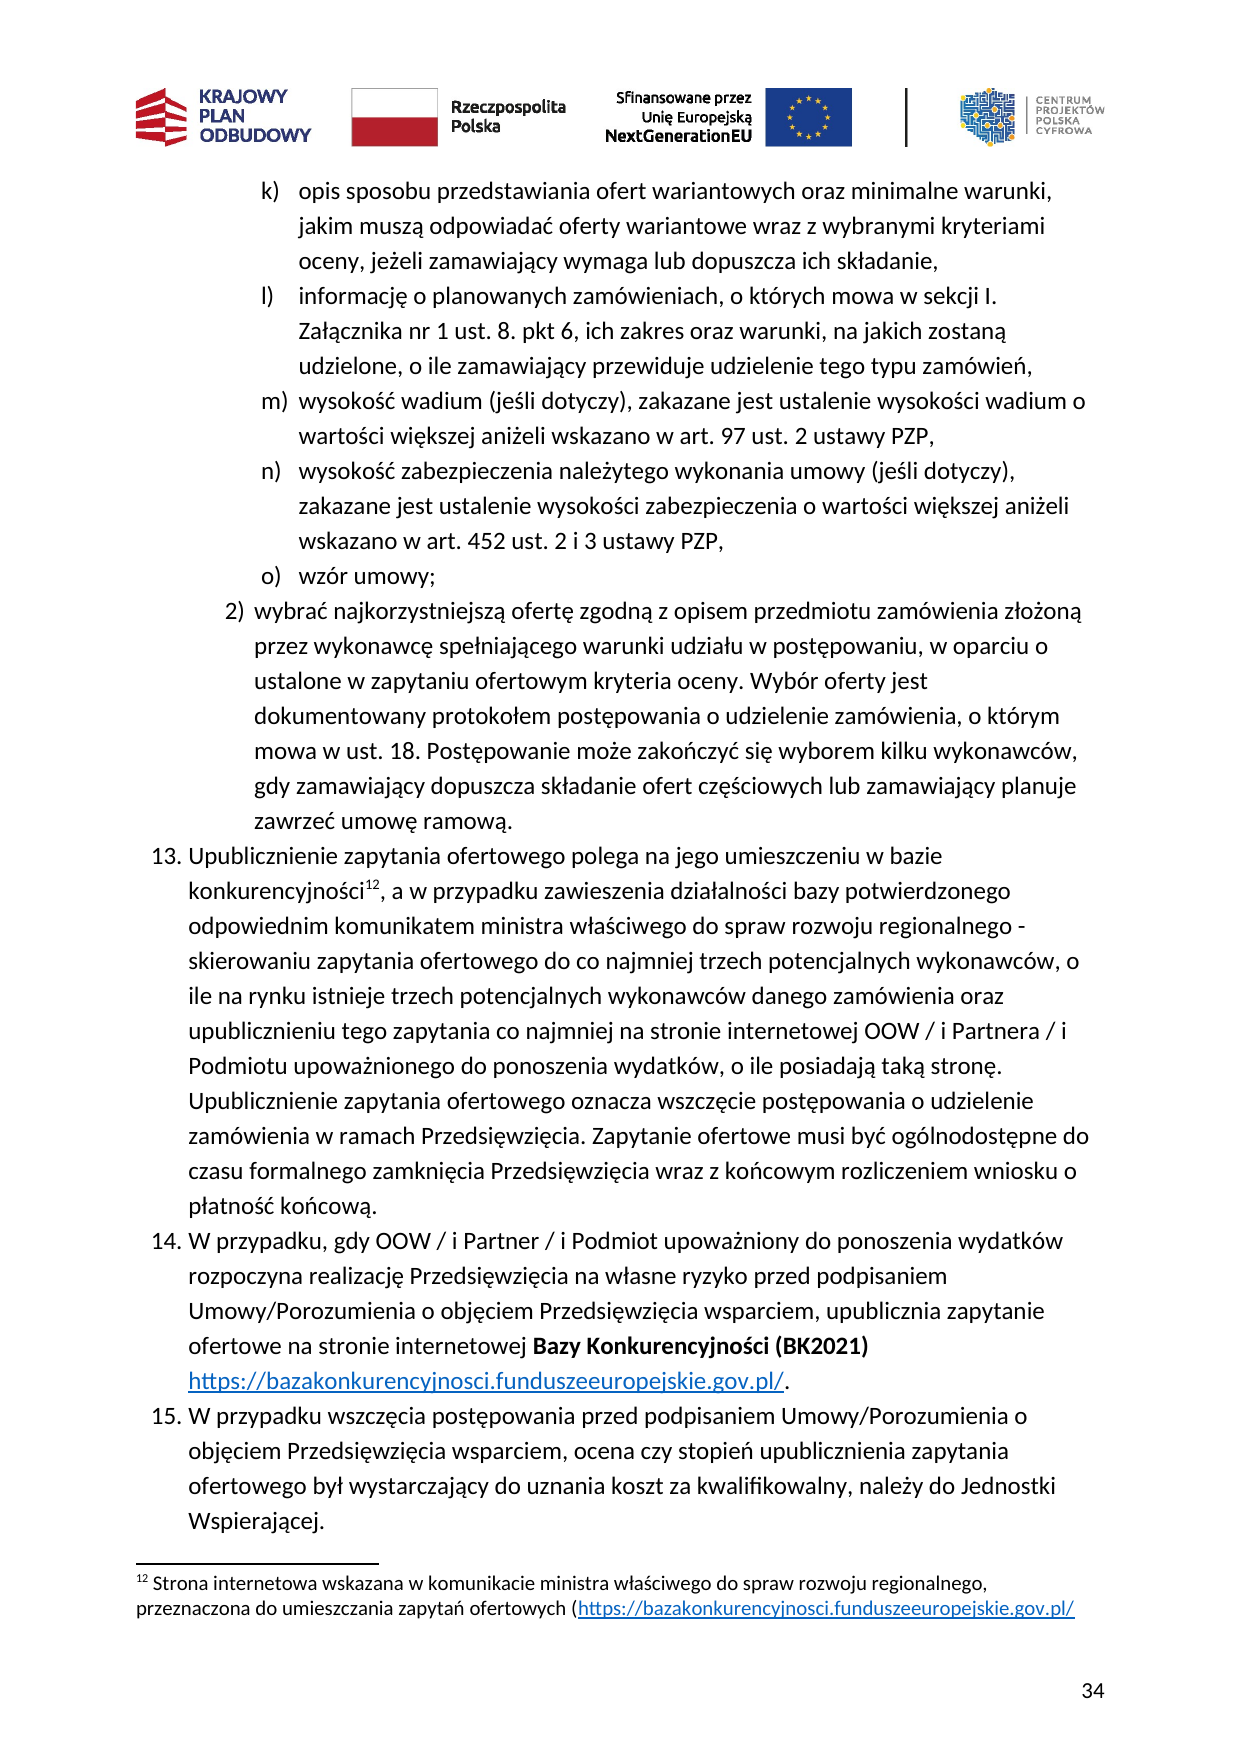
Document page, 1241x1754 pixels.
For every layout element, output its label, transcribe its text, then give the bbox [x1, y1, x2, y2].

list wybrać najkorzystniejszą ofertę zgodną z opisem przedmiotu zamówienia złożoną przez wykonawcę spełniającego warunki udziału w postępowaniu, w oparciu o ustalone w zapytaniu ofertowym kryteria oceny. Wybór oferty jest dokumentowany protokołem postępowania o udzielenie zamówienia, o którym mowa w ust. 18. Postępowanie może zakończyć się wyborem kilku wykonawców, gdy zamawiający dopuszcza składanie ofert częściowych lub zamawiający planuje zawrzeć umowę ramową. [224, 595, 1104, 836]
picture [135, 88, 1105, 147]
list W przypadku wszczęcia postępowania przed podpisaniem Umowy/Porozumienia o objęciem Przedsięwzięcia wsparciem, ocena czy stopień upublicznienia zapytania ofertowego był wystarczający do uznania koszt za kwalifikowalny, należy do Jednostki Wspierającej. [151, 1400, 1104, 1536]
list Upublicznienie zapytania ofertowego polega na jego umieszczeniu w bazie konkurencyjności, a w przypadku zawieszenia działalności bazy potwierdzonego odpowiednim komunikatem ministra właściwego do spraw rozwoju regionalnego - skierowaniu zapytania ofertowego do co najmniej trzech potencjalnych wykonawców, o ile na rynku istnieje trzech potencjalnych wykonawców danego zamówienia oraz upublicznieniu tego zapytania co najmniej na stronie internetowej OOW / i Partnera / i Podmiotu upoważnionego do ponoszenia wydatków, o ile posiadają taką stronę. Upublicznienie zapytania ofertowego oznacza wszczęcie postępowania o udzielenie zamówienia w ramach Przedsięwzięcia. Zapytanie ofertowe musi być ogólnodostępne do czasu formalnego zamknięcia Przedsięwzięcia wraz z końcowym rozliczeniem wniosku o płatność końcową. [151, 840, 1104, 1221]
list informację o planowanych zamówieniach, o których mowa w sekcji I. Załącznika nr 1 ust. 8. pkt 6, ich zakres oraz warunki, na jakich zostaną udzielone, o ile zamawiający przewiduje udzielenie tego typu zamówień, [261, 280, 1104, 381]
list wysokość wadium (jeśli dotyczy), zakazane jest ustalenie wysokości wadium o wartości większej aniżeli wskazano w art. 97 ust. 2 ustawy PZP, [261, 385, 1104, 451]
list wysokość zabezpieczenia należytego wykonania umowy (jeśli dotyczy), zakazane jest ustalenie wysokości zabezpieczenia o wartości większej aniżeli wskazano w art. 452 ust. 2 i 3 ustawy PZP, [261, 455, 1104, 556]
list W przypadku, gdy OOW / i Partner / i Podmiot upoważniony do ponoszenia wydatków rozpoczyna realizację Przedsięwzięcia na własne ryzyko przed podpisaniem Umowy/Porozumienia o objęciem Przedsięwzięcia wsparciem, upublicznia zapytanie ofertowe na stronie internetowej Bazy Konkurencyjności (BK2021) https://bazakonkurencyjnosci.funduszeeuropejskie.gov.pl/. [151, 1225, 1104, 1396]
list wzór umowy; [261, 560, 1104, 591]
list opis sposobu przedstawiania ofert wariantowych oraz minimalne warunki, jakim muszą odpowiadać oferty wariantowe wraz z wybranymi kryteriami oceny, jeżeli zamawiający wymaga lub dopuszcza ich składanie, [261, 175, 1104, 276]
